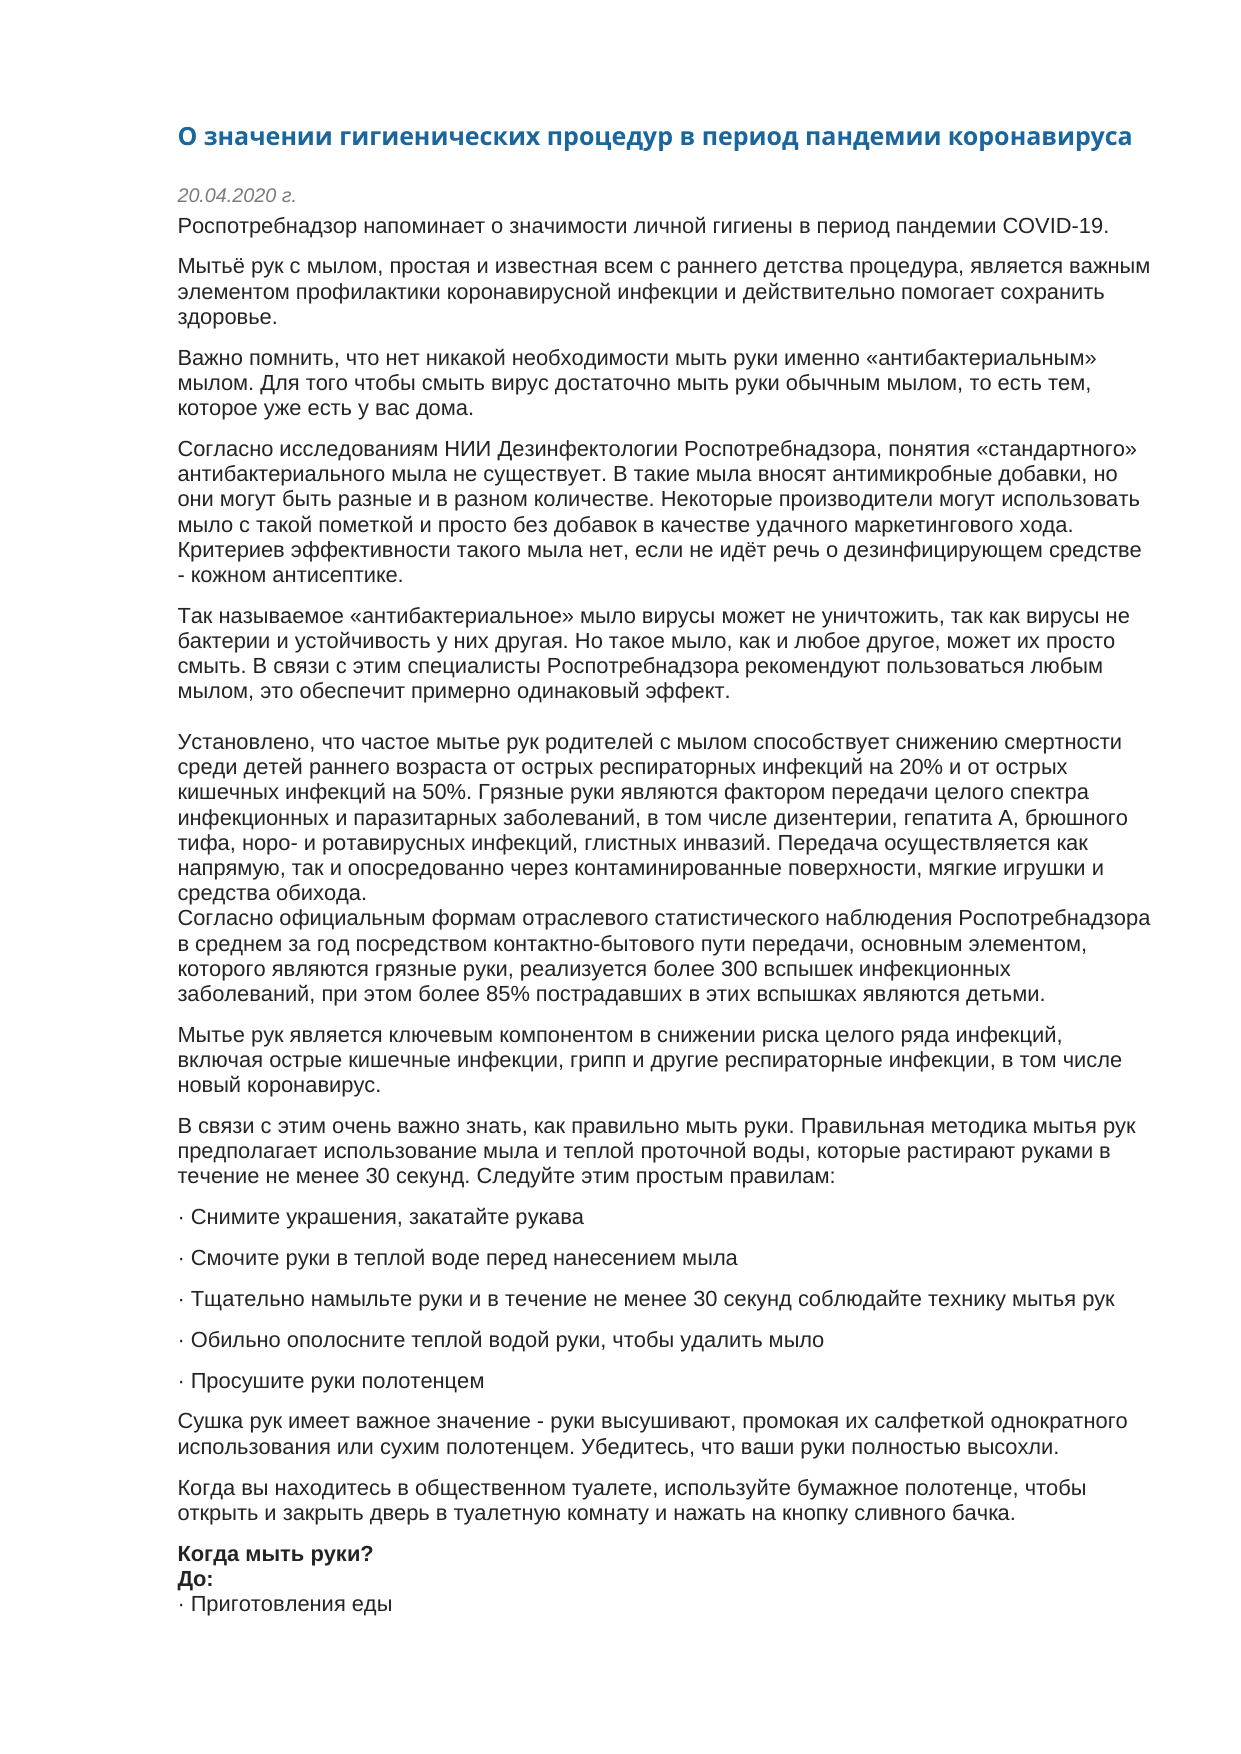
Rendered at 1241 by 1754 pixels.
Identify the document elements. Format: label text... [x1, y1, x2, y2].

text · Снимите украшения, закатайте рукава [177, 1204, 1152, 1229]
text · Просушите руки полотенцем [177, 1368, 1152, 1393]
text В связи с этим очень важно знать, как правильно мыть руки. Правильная методика мытья рук предполагает использование мыла и теплой проточной воды, которые растирают руками в течение не менее 30 секунд. Следуйте этим простым правилам: [177, 1113, 1152, 1189]
text До: [177, 1566, 1152, 1591]
text Мытьё рук с мылом, простая и известная всем с раннего детства процедура, является важным элементом профилактики коронавирусной инфекции и действительно помогает сохранить здоровье. [177, 253, 1152, 329]
text · Смочите руки в теплой воде перед нанесением мыла [177, 1245, 1152, 1270]
text Когда вы находитесь в общественном туалете, используйте бумажное полотенце, чтобы открыть и закрыть дверь в туалетную комнату и нажать на кнопку сливного бачка. [177, 1474, 1152, 1525]
text 20.04.2020 г. [177, 184, 1152, 206]
text Согласно официальным формам отраслевого статистического наблюдения Роспотребнадзора в среднем за год посредством контактно-бытового пути передачи, основным элементом, которого являются грязные руки, реализуется более 300 вспышек инфекционных заболеваний, при этом более 85% пострадавших в этих вспышках являются детьми. [177, 905, 1152, 1006]
text Роспотребнадзор напоминает о значимости личной гигиены в период пандемии COVID-19. [177, 213, 1152, 238]
text Важно помнить, что нет никакой необходимости мыть руки именно «антибактериальным» мылом. Для того чтобы смыть вирус достаточно мыть руки обычным мылом, то есть тем, которое уже есть у вас дома. [177, 345, 1152, 420]
text Так называемое «антибактериальное» мыло вирусы может не уничтожить, так как вирусы не бактерии и устойчивость у них другая. Но такое мыло, как и любое другое, может их просто смыть. В связи с этим специалисты Роспотребнадзора рекомендуют пользоваться любым мылом, это обеспечит примерно одинаковый эффект. Установлено, что частое мытье рук родителей с мылом способствует снижению смертности среди детей раннего возраста от острых респираторных инфекций на 20% и от острых кишечных инфекций на 50%. Грязные руки являются фактором передачи целого спектра инфекционных и паразитарных заболеваний, в том числе дизентерии, гепатита А, брюшного тифа, норо- и ротавирусных инфекций, глистных инвазий. Передача осуществляется как напрямую, так и опосредованно через контаминированные поверхности, мягкие игрушки и средства обихода. [177, 603, 1152, 905]
text · Обильно ополосните теплой водой руки, чтобы удалить мыло [177, 1327, 1152, 1352]
text · Приготовления еды [177, 1591, 1152, 1616]
text Когда мыть руки? [177, 1541, 1152, 1566]
text · Тщательно намыльте руки и в течение не менее 30 секунд соблюдайте технику мытья рук [177, 1286, 1152, 1311]
text О значении гигиенических процедур в период пандемии коронавируса [177, 118, 1152, 152]
text Мытье рук является ключевым компонентом в снижении риска целого ряда инфекций, включая острые кишечные инфекции, грипп и другие респираторные инфекции, в том числе новый коронавирус. [177, 1022, 1152, 1097]
text Согласно исследованиям НИИ Дезинфектологии Роспотребнадзора, понятия «стандартного» антибактериального мыла не существует. В такие мыла вносят антимикробные добавки, но они могут быть разные и в разном количестве. Некоторые производители могут использовать мыло с такой пометкой и просто без добавок в качестве удачного маркетингового хода. Критериев эффективности такого мыла нет, если не идёт речь о дезинфицирующем средстве - кожном антисептике. [177, 436, 1152, 587]
text Сушка рук имеет важное значение - руки высушивают, промокая их салфеткой однократного использования или сухим полотенцем. Убедитесь, что ваши руки полностью высохли. [177, 1408, 1152, 1459]
